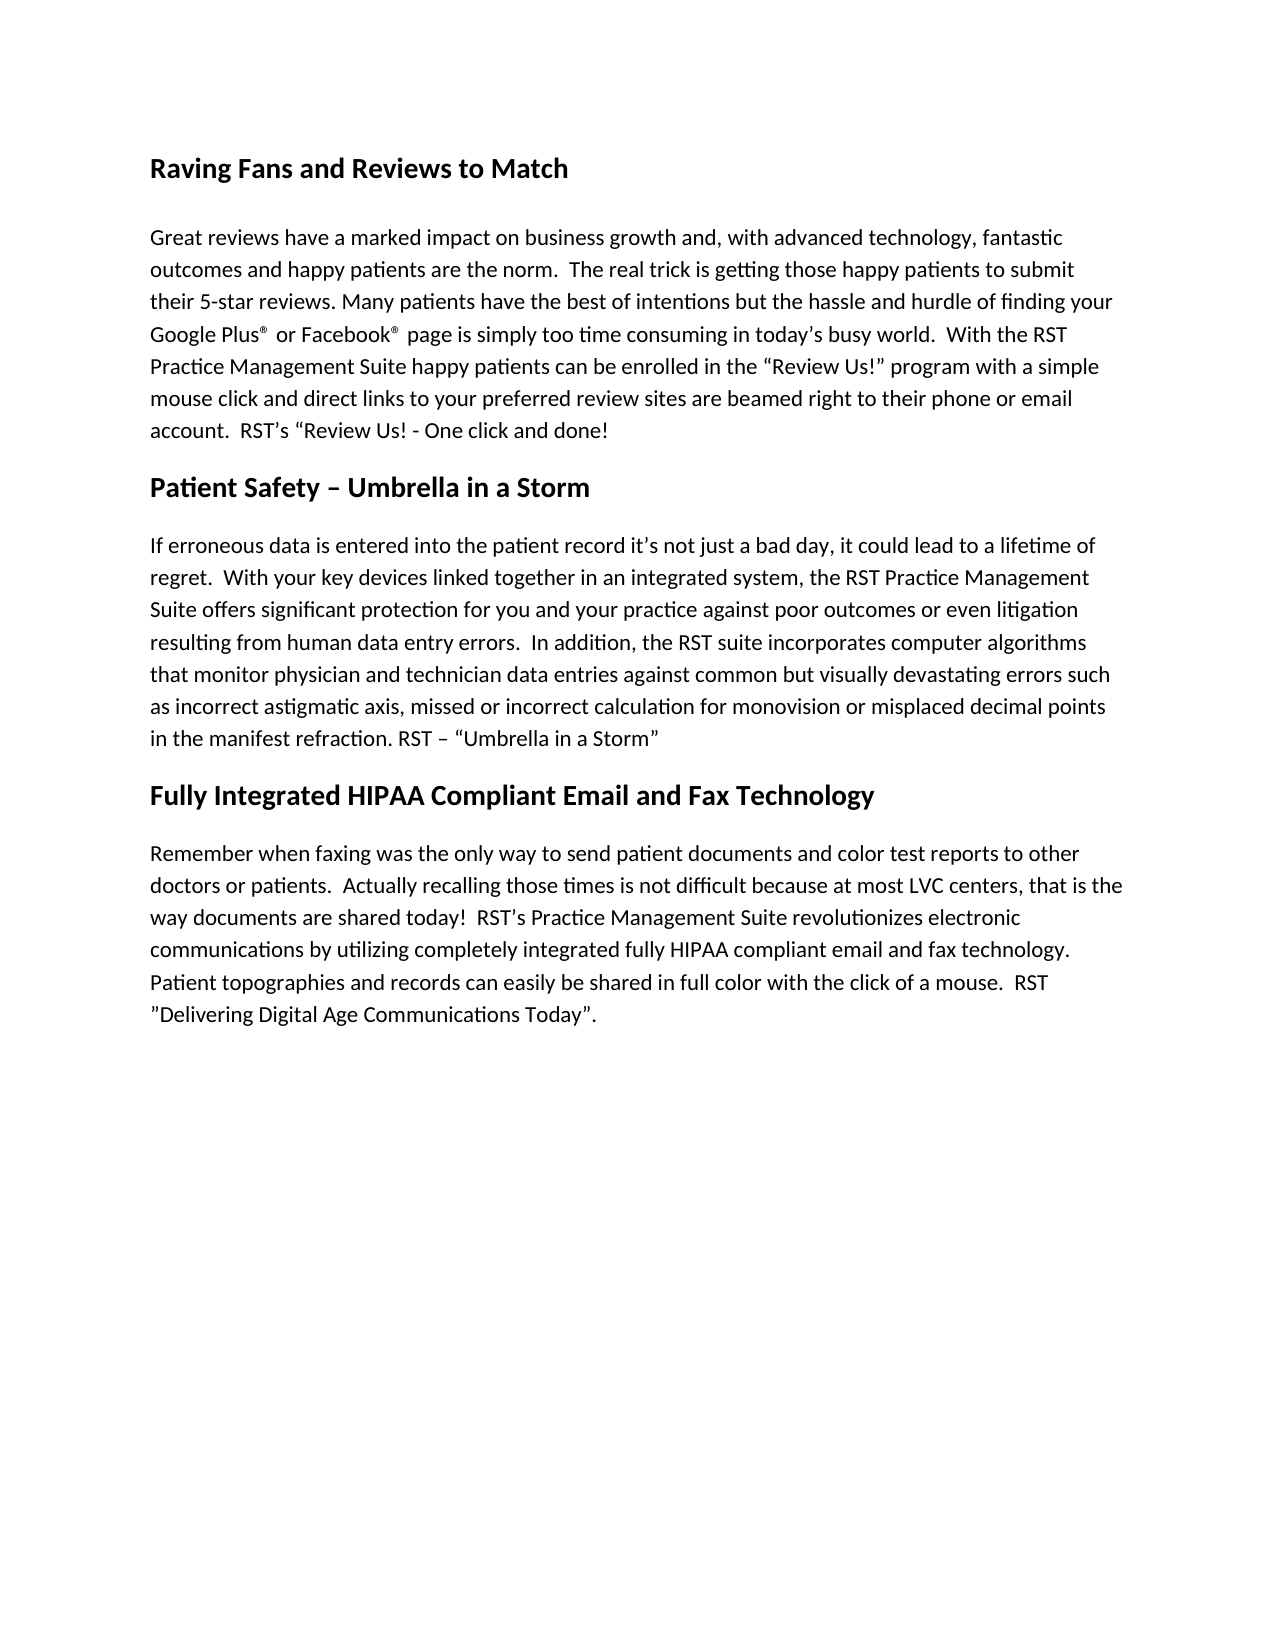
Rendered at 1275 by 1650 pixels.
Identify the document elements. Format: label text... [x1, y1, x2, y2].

text Remember when faxing was the only way to send patient documents and color test reports to other doctors or patients. Actually recalling those times is not difficult because at most LVC centers, that is the way documents are shared today! RST’s Practice Management Suite revolutionizes electronic communications by utilizing completely integrated fully HIPAA compliant email and fax technology. Patient topographies and records can easily be shared in full color with the click of a mouse. RST ”Delivering Digital Age Communications Today”. [150, 839, 1125, 1028]
text Raving Fans and Reviews to Match [150, 150, 1125, 186]
text Great reviews have a marked impact on business growth and, with advanced technology, fantastic outcomes and happy patients are the norm. The real trick is getting those happy patients to submit their 5-star reviews. Many patients have the best of intentions but the hassle and hurdle of finding your Google Plus® or Facebook® page is simply too time consuming in today’s busy world. With the RST Practice Management Suite happy patients can be enrolled in the “Review Us!” program with a simple mouse click and direct links to your preferred review sites are beamed right to their phone or email account. RST’s “Review Us! - One click and done! [150, 191, 1125, 444]
text Fully Integrated HIPAA Compliant Email and Fax Technology [150, 777, 1125, 813]
text Patient Safety – Umbrella in a Storm [150, 469, 1125, 505]
text If erroneous data is entered into the patient record it’s not just a bad day, it could lead to a lifetime of regret. With your key devices linked together in an integrated system, the RST Practice Management Suite offers significant protection for you and your practice against poor outcomes or even litigation resulting from human data entry errors. In addition, the RST suite incorporates computer algorithms that monitor physician and technician data entries against common but visually devastating errors such as incorrect astigmatic axis, missed or incorrect calculation for monovision or misplaced decimal points in the manifest refraction. RST – “Umbrella in a Storm” [150, 531, 1125, 752]
